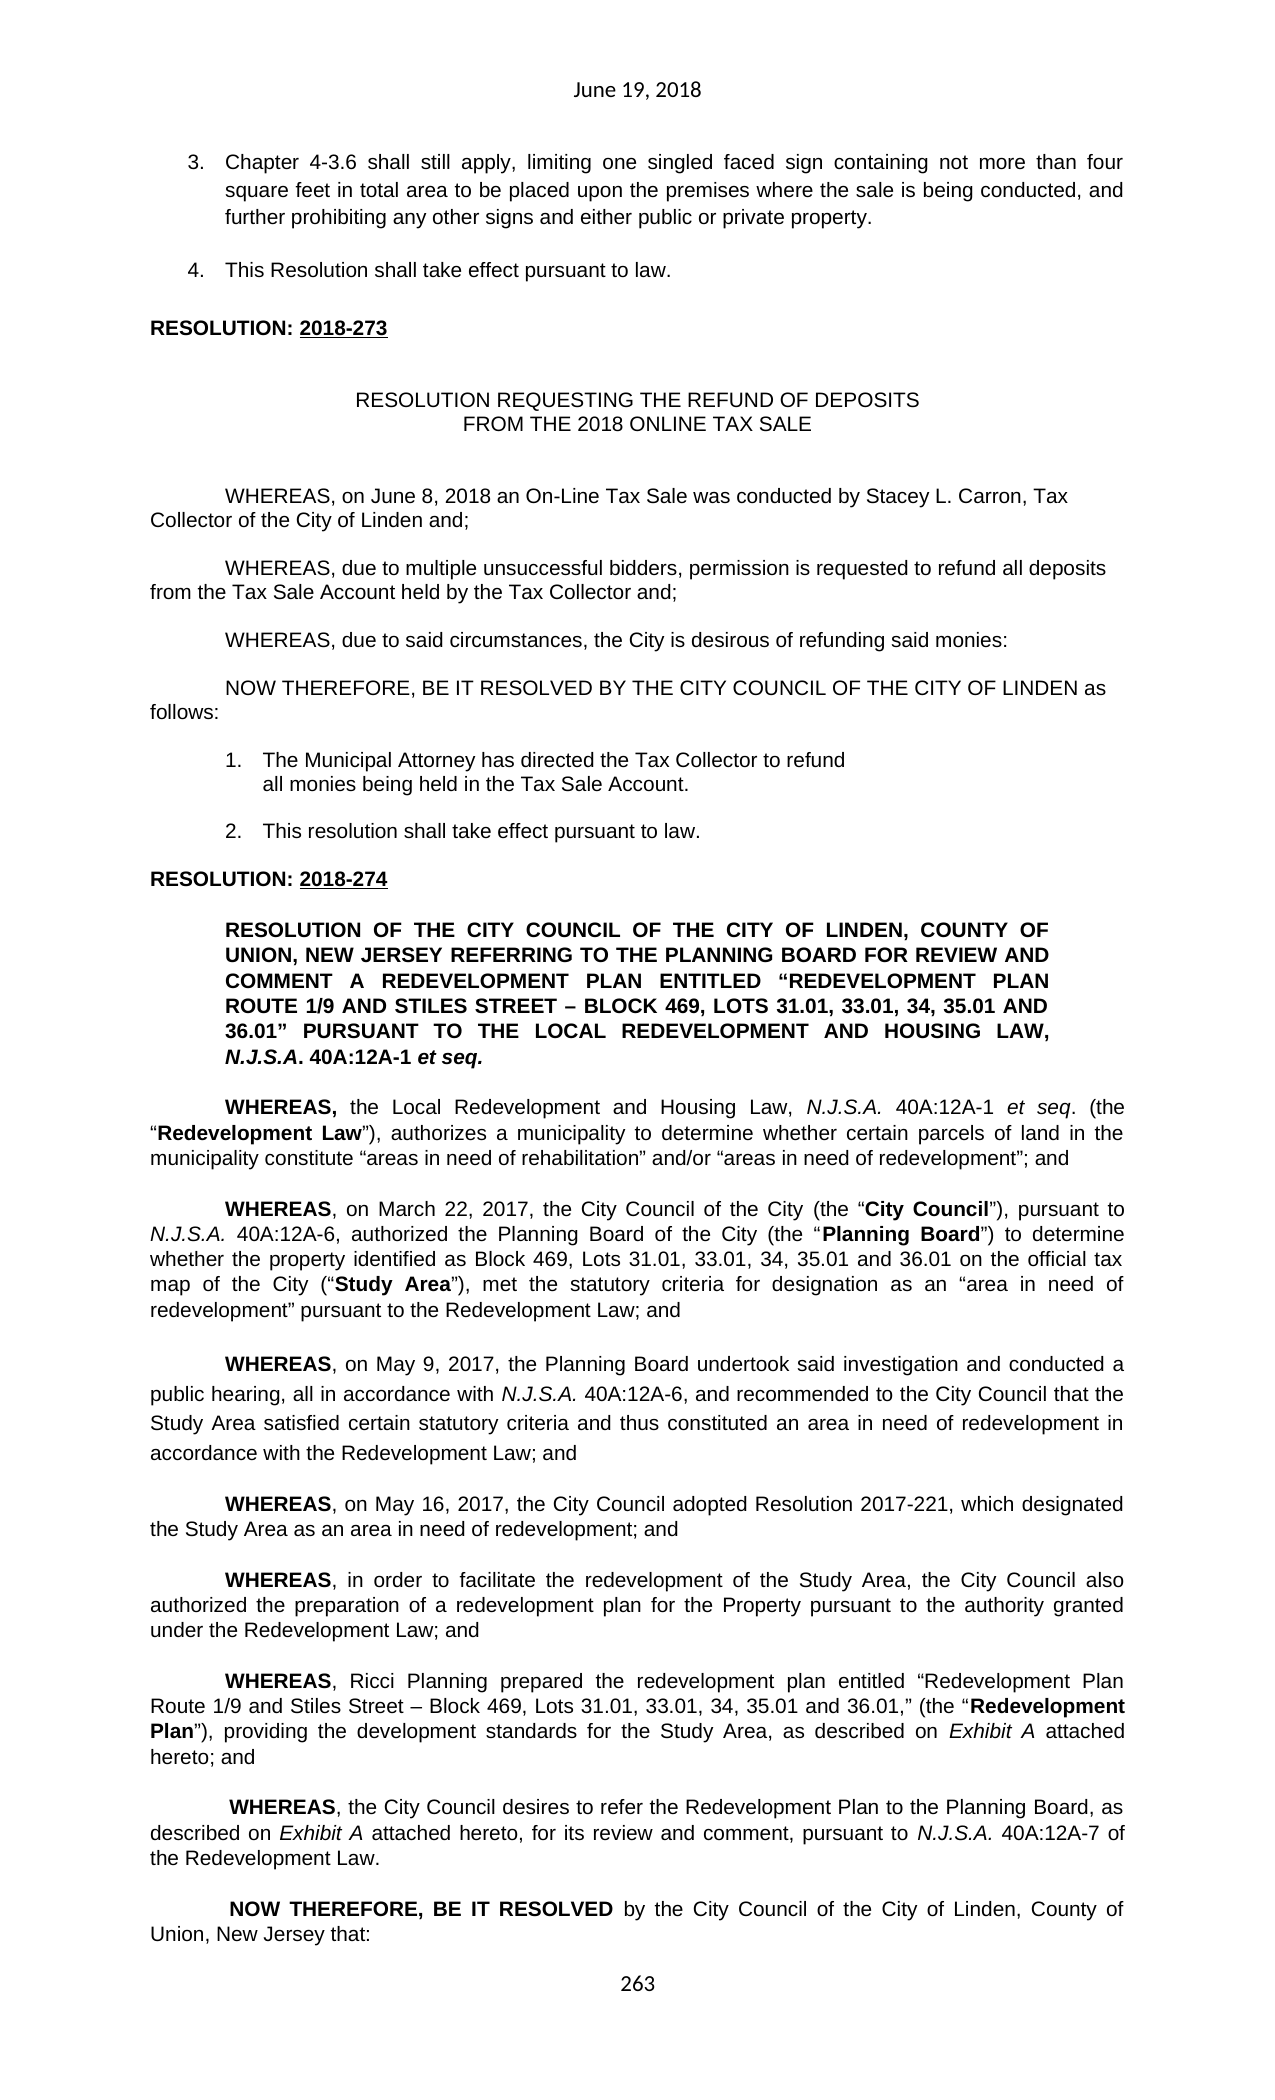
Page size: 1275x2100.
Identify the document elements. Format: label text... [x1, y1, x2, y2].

text RESOLUTION: 2018-274 [150, 867, 1050, 891]
list The Municipal Attorney has directed the Tax Collector to refund [225, 747, 1125, 771]
text WHEREAS, in order to facilitate the redevelopment of the Study Area, the City Council also authorized the preparation of a redevelopment plan for the Property pursuant to the authority granted under the Redevelopment Law; and [150, 1567, 1125, 1642]
list This resolution shall take effect pursuant to law. [225, 819, 1125, 843]
text RESOLUTION: 2018-273 [150, 316, 1125, 340]
text WHEREAS, on June 8, 2018 an On-Line Tax Sale was conducted by Stacey L. Carron, Tax Collector of the City of Linden and; [150, 484, 1125, 532]
text WHEREAS, on May 16, 2017, the City Council adopted Resolution 2017-221, which designated the Study Area as an area in need of redevelopment; and [150, 1491, 1125, 1541]
text WHEREAS, on May 9, 2017, the Planning Board undertook said investigation and conducted a public hearing, all in accordance with N.J.S.A. 40A:12A-6, and recommended to the City Council that the Study Area satisfied certain statutory criteria and thus constituted an area in need of redevelopment in accordance with the Redevelopment Law; and [150, 1348, 1125, 1466]
text WHEREAS, due to said circumstances, the City is desirous of refunding said monies: [150, 628, 1125, 652]
text NOW THEREFORE, BE IT RESOLVED BY THE CITY COUNCIL OF THE CITY OF LINDEN as follows: [150, 676, 1125, 723]
text all monies being held in the Tax Sale Account. [262, 771, 1125, 795]
text FROM THE 2018 ONLINE TAX SALE [150, 412, 1125, 436]
list This Resolution shall take effect pursuant to law. [187, 258, 1125, 282]
list Chapter 4-3.6 shall still apply, limiting one singled faced sign containing not more than four square feet in total area to be placed upon the premises where the sale is being conducted, and further prohibiting any other signs and either public or private property. [187, 150, 1125, 229]
text RESOLUTION REQUESTING THE REFUND OF DEPOSITS [150, 388, 1125, 412]
text WHEREAS, due to multiple unsuccessful bidders, permission is requested to refund all deposits from the Tax Sale Account held by the Tax Collector and; [150, 556, 1125, 604]
text WHEREAS, the Local Redevelopment and Housing Law, N.J.S.A. 40A:12A-1 et seq. (the “Redevelopment Law”), authorizes a municipality to determine whether certain parcels of land in the municipality constitute “areas in need of rehabilitation” and/or “areas in need of redevelopment”; and [150, 1095, 1125, 1170]
text RESOLUTION OF THE CITY COUNCIL OF THE CITY OF LINDEN, COUNTY OF UNION, NEW JERSEY REFERRING TO THE PLANNING BOARD FOR REVIEW AND COMMENT A REDEVELOPMENT PLAN ENTITLED “REDEVELOPMENT PLAN ROUTE 1/9 AND STILES STREET – BLOCK 469, LOTS 31.01, 33.01, 34, 35.01 AND 36.01” PURSUANT TO THE LOCAL REDEVELOPMENT AND HOUSING LAW, N.J.S.A. 40A:12A-1 et seq. [225, 918, 1050, 1068]
text NOW THEREFORE, BE IT RESOLVED by the City Council of the City of Linden, County of Union, New Jersey that: [150, 1896, 1125, 1946]
text WHEREAS, Ricci Planning prepared the redevelopment plan entitled “Redevelopment Plan Route 1/9 and Stiles Street – Block 469, Lots 31.01, 33.01, 34, 35.01 and 36.01,” (the “Redevelopment Plan”), providing the development standards for the Study Area, as described on Exhibit A attached hereto; and [150, 1669, 1125, 1768]
text WHEREAS, the City Council desires to refer the Redevelopment Plan to the Planning Board, as described on Exhibit A attached hereto, for its review and comment, pursuant to N.J.S.A. 40A:12A-7 of the Redevelopment Law. [150, 1795, 1125, 1870]
text WHEREAS, on March 22, 2017, the City Council of the City (the “City Council”), pursuant to N.J.S.A. 40A:12A-6, authorized the Planning Board of the City (the “Planning Board”) to determine whether the property identified as Block 469, Lots 31.01, 33.01, 34, 35.01 and 36.01 on the official tax map of the City (“Study Area”), met the statutory criteria for designation as an “area in need of redevelopment” pursuant to the Redevelopment Law; and [150, 1196, 1125, 1322]
